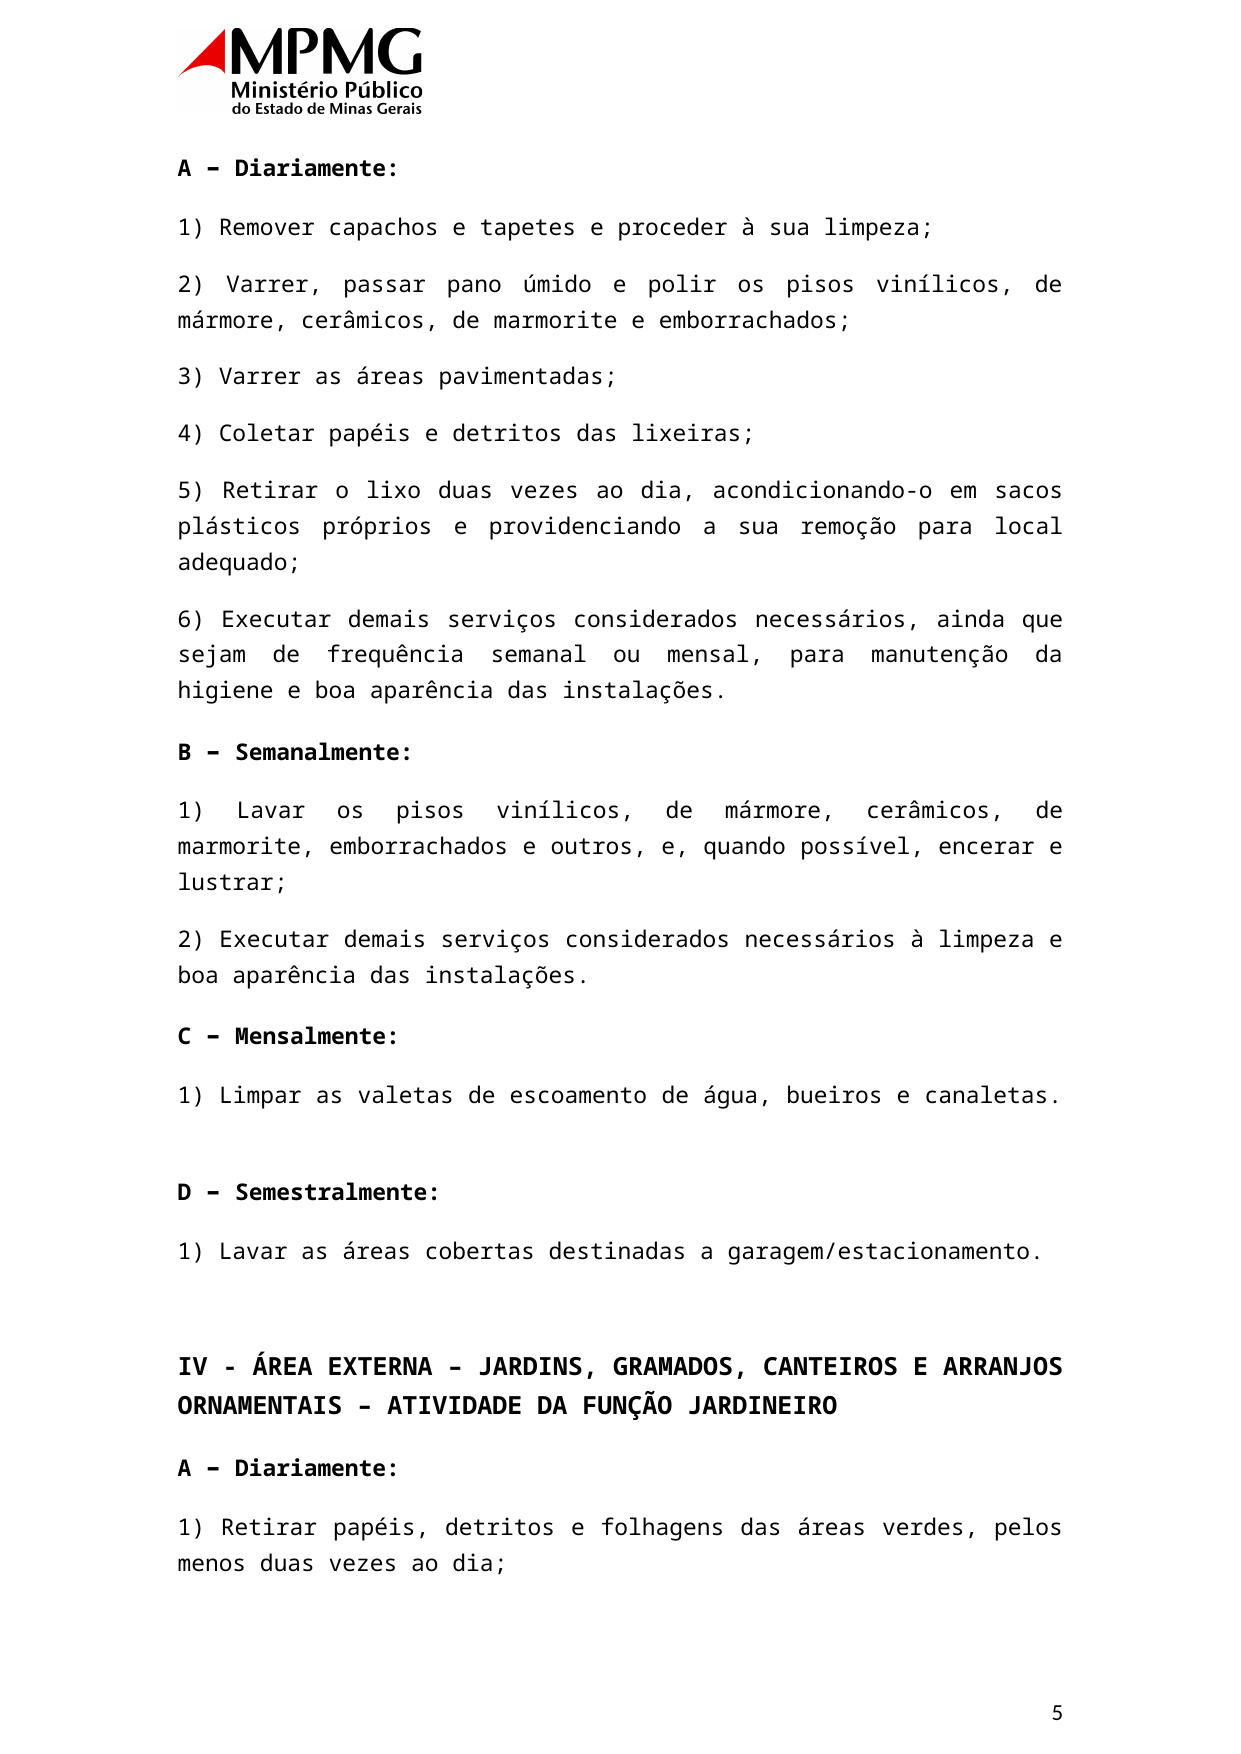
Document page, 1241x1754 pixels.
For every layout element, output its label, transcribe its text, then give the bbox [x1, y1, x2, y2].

text 2) Executar demais serviços considerados necessários à limpeza e boa aparência das instalações. [177, 923, 1063, 990]
text 1) Lavar as áreas cobertas destinadas a garagem/estacionamento. [177, 1235, 1063, 1266]
text IV - ÁREA EXTERNA – JARDINS, GRAMADOS, CANTEIROS E ARRANJOS ORNAMENTAIS – ATIVIDADE DA FUNÇÃO JARDINEIRO [177, 1348, 1063, 1422]
text B – Semanalmente: [177, 731, 1063, 768]
text C – Mensalmente: [177, 1016, 1063, 1053]
text 1) Lavar os pisos vinílicos, de mármore, cerâmicos, de marmorite, emborrachados e outros, e, quando possível, encerar e lustrar; [177, 794, 1063, 897]
text 1) Retirar papéis, detritos e folhagens das áreas verdes, pelos menos duas vezes ao dia; [177, 1511, 1063, 1578]
text 3) Varrer as áreas pavimentadas; [177, 360, 1063, 392]
text 2) Varrer, passar pano úmido e polir os pisos vinílicos, de mármore, cerâmicos, de marmorite e emborrachados; [177, 268, 1063, 335]
text A – Diariamente: [177, 148, 1063, 184]
text A – Diariamente: [177, 1448, 1063, 1484]
text 5) Retirar o lixo duas vezes ao dia, acondicionando-o em sacos plásticos próprios e providenciando a sua remoção para local adequado; [177, 474, 1063, 577]
picture [177, 28, 423, 114]
text D – Semestralmente: [177, 1172, 1063, 1208]
text 1) Limpar as valetas de escoamento de água, bueiros e canaletas. [177, 1079, 1063, 1146]
text 1) Remover capachos e tapetes e proceder à sua limpeza; [177, 211, 1063, 242]
text 4) Coletar papéis e detritos das lixeiras; [177, 417, 1063, 448]
text 6) Executar demais serviços considerados necessários, ainda que sejam de frequência semanal ou mensal, para manutenção da higiene e boa aparência das instalações. [177, 602, 1063, 706]
